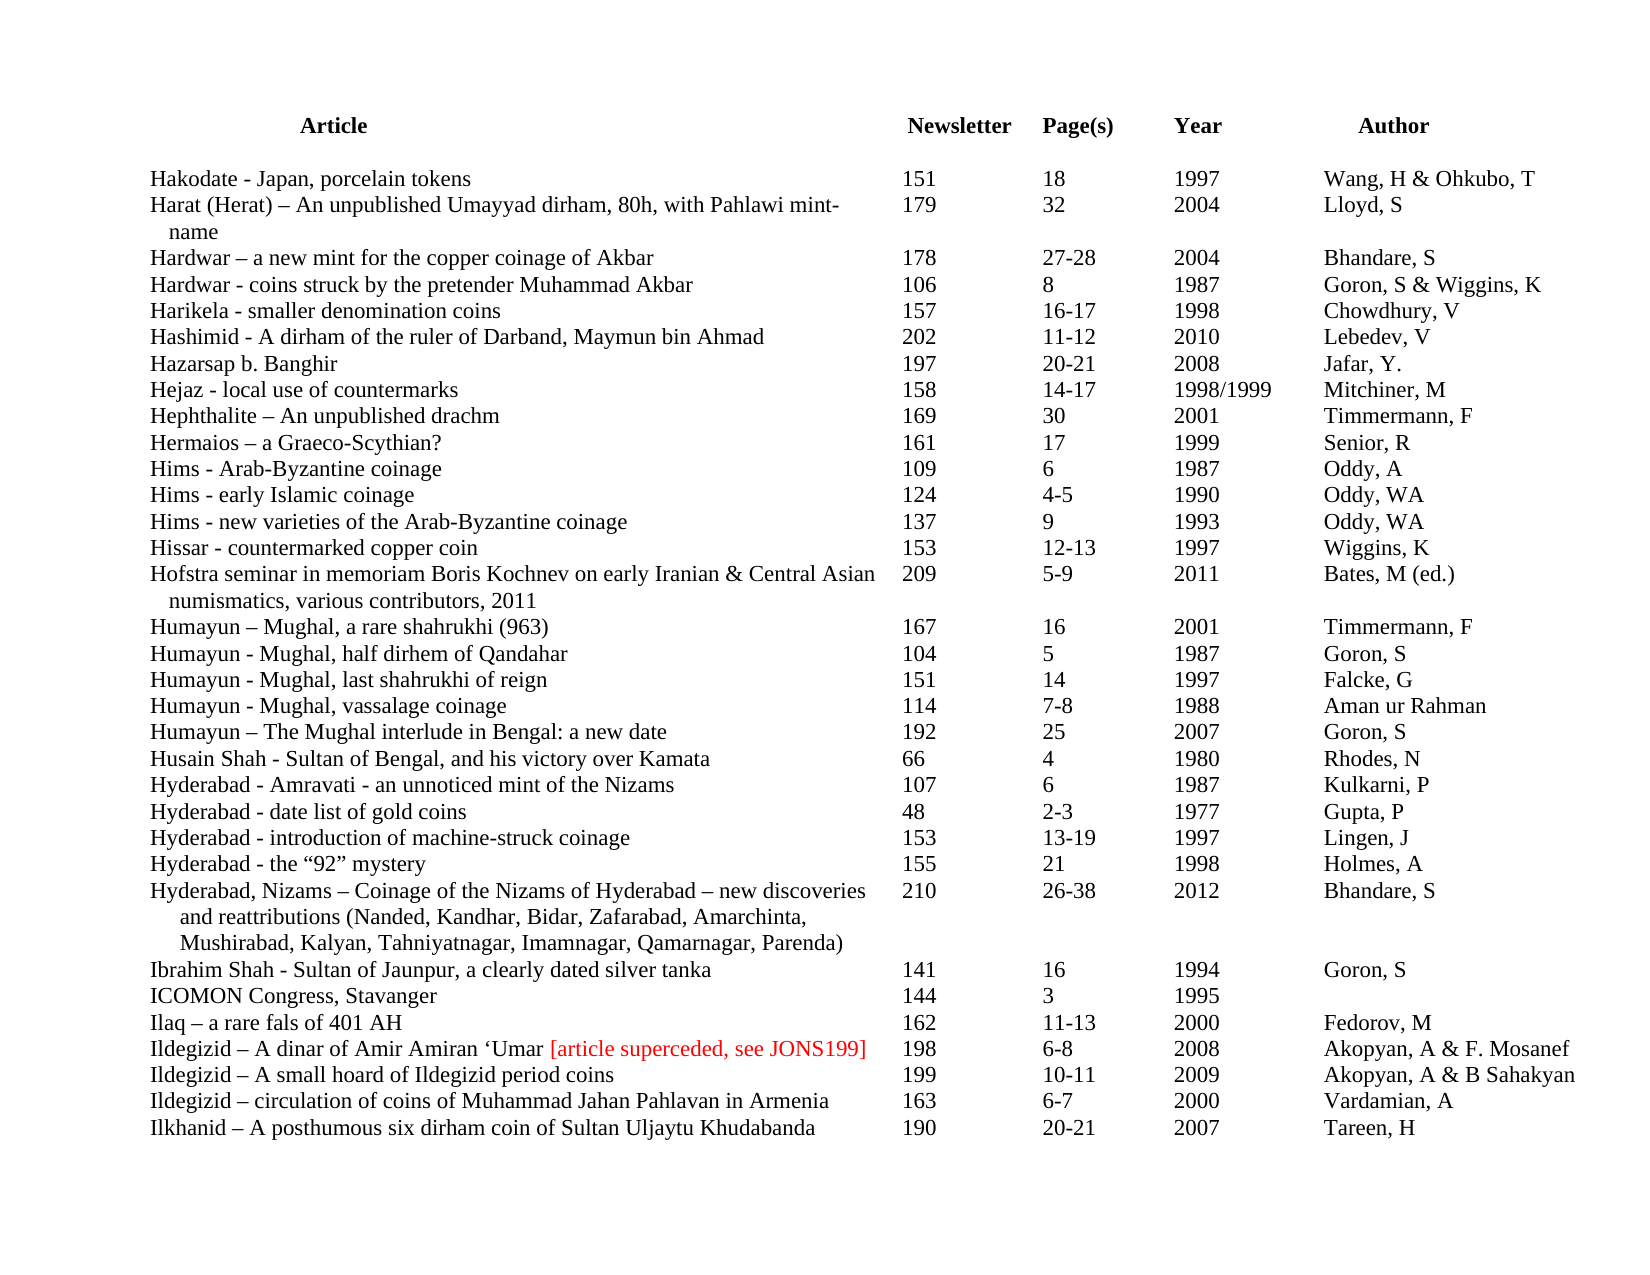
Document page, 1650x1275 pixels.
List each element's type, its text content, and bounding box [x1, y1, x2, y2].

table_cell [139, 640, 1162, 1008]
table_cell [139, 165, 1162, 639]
table_header Author [1313, 113, 1625, 165]
table_header Article [139, 113, 888, 165]
table_header Year [1163, 113, 1312, 165]
table_header Page(s) [1031, 113, 1162, 165]
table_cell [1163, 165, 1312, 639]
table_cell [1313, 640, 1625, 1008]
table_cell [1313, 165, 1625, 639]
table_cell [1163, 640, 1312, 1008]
table_header Newsletter [888, 113, 1031, 165]
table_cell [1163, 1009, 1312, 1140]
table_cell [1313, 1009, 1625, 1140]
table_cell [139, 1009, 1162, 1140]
